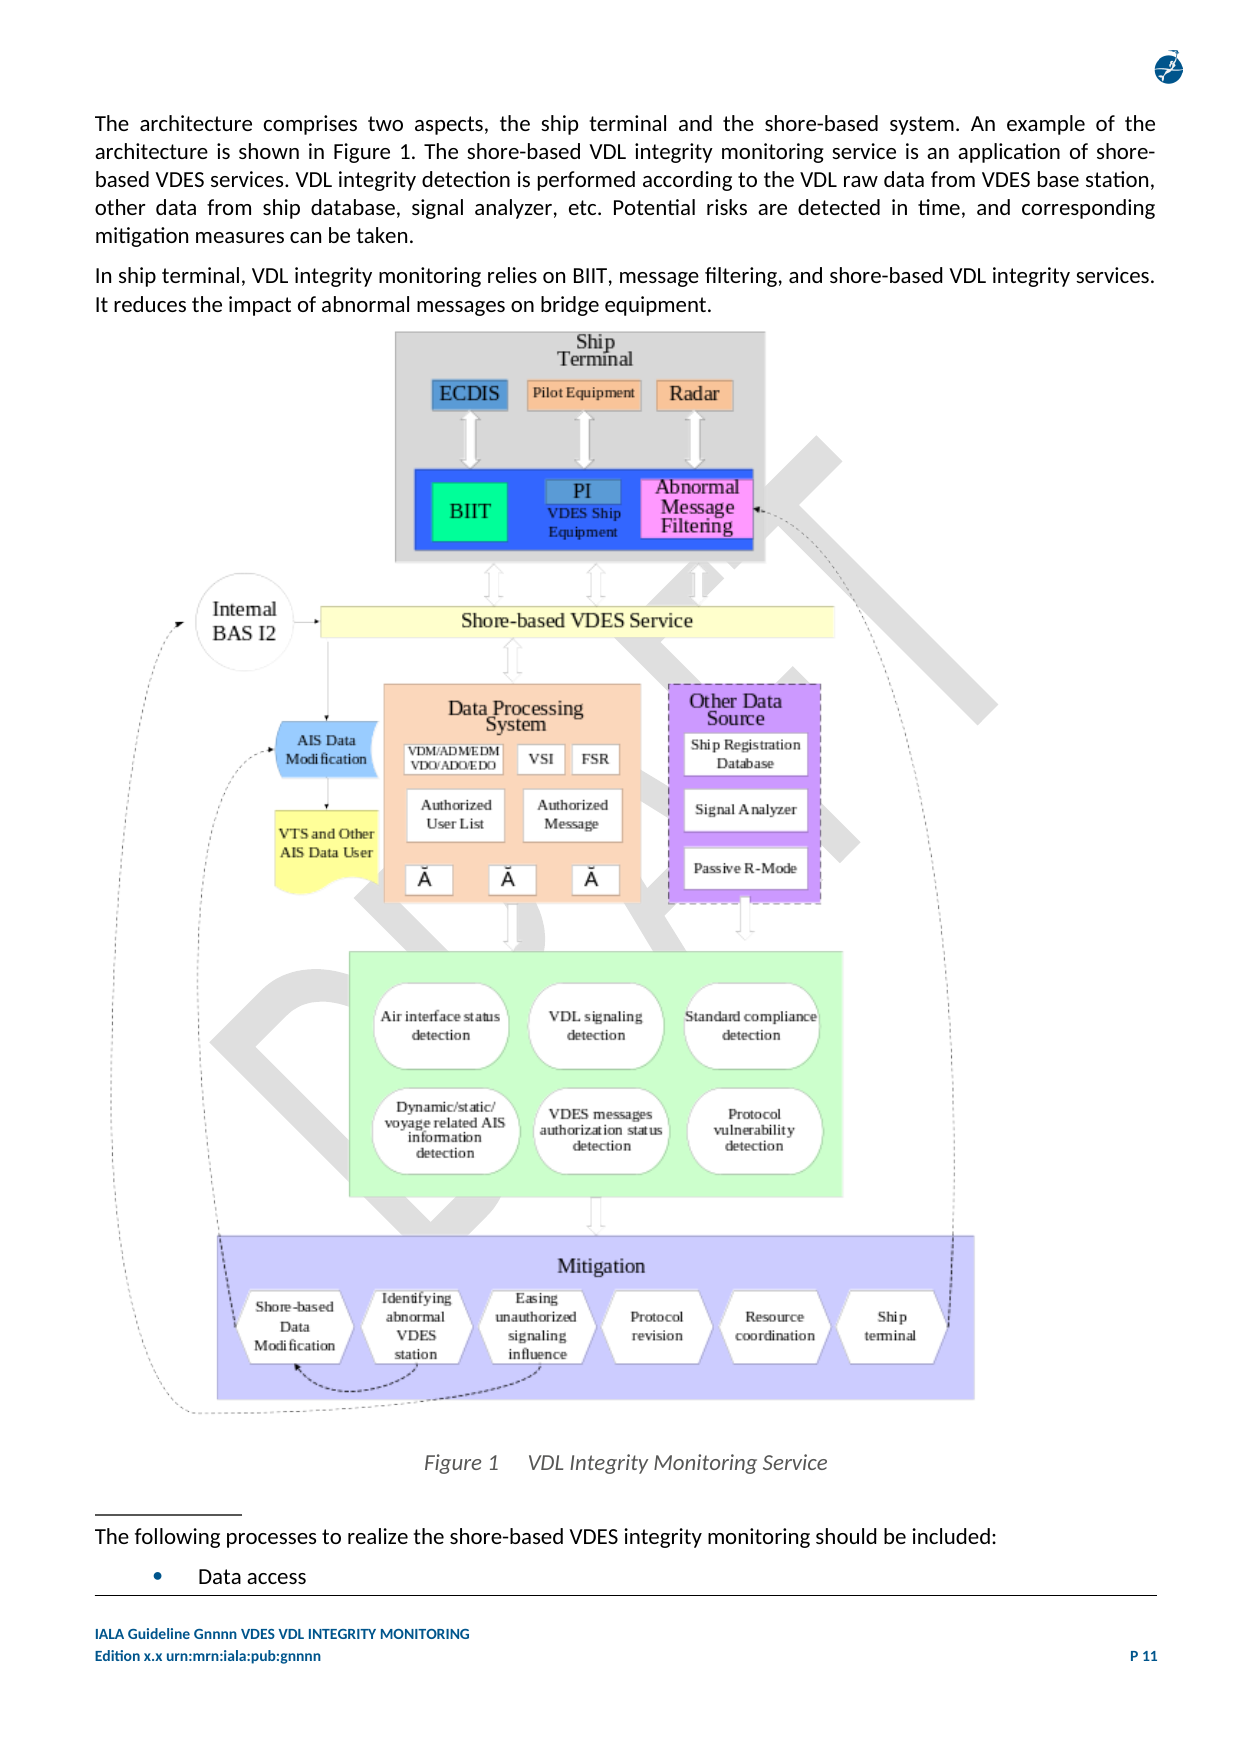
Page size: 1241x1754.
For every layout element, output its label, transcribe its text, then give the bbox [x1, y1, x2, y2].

text In ship terminal, VDL integrity monitoring relies on BIIT, message filtering, and shore-based VDL integrity services. It reduces the impact of abnormal messages on bridge equipment. [94, 262, 1157, 318]
text Data access [153, 1562, 1157, 1590]
text The following processes to realize the shore-based VDES integrity monitoring should be included: [94, 1522, 1157, 1550]
text VDL Integrity Monitoring Service [94, 1448, 1157, 1476]
picture [1123, 0, 1241, 119]
text The architecture comprises two aspects, the ship terminal and the shore-based system. An example of the architecture is shown in Figure 1. The shore-based VDL integrity monitoring service is an application of shore-based VDES services. VDL integrity detection is performed according to the VDL raw data from VDES base station, other data from ship database, signal analyzer, etc. Potential risks are detected in time, and corresponding mitigation measures can be taken. [94, 109, 1157, 249]
